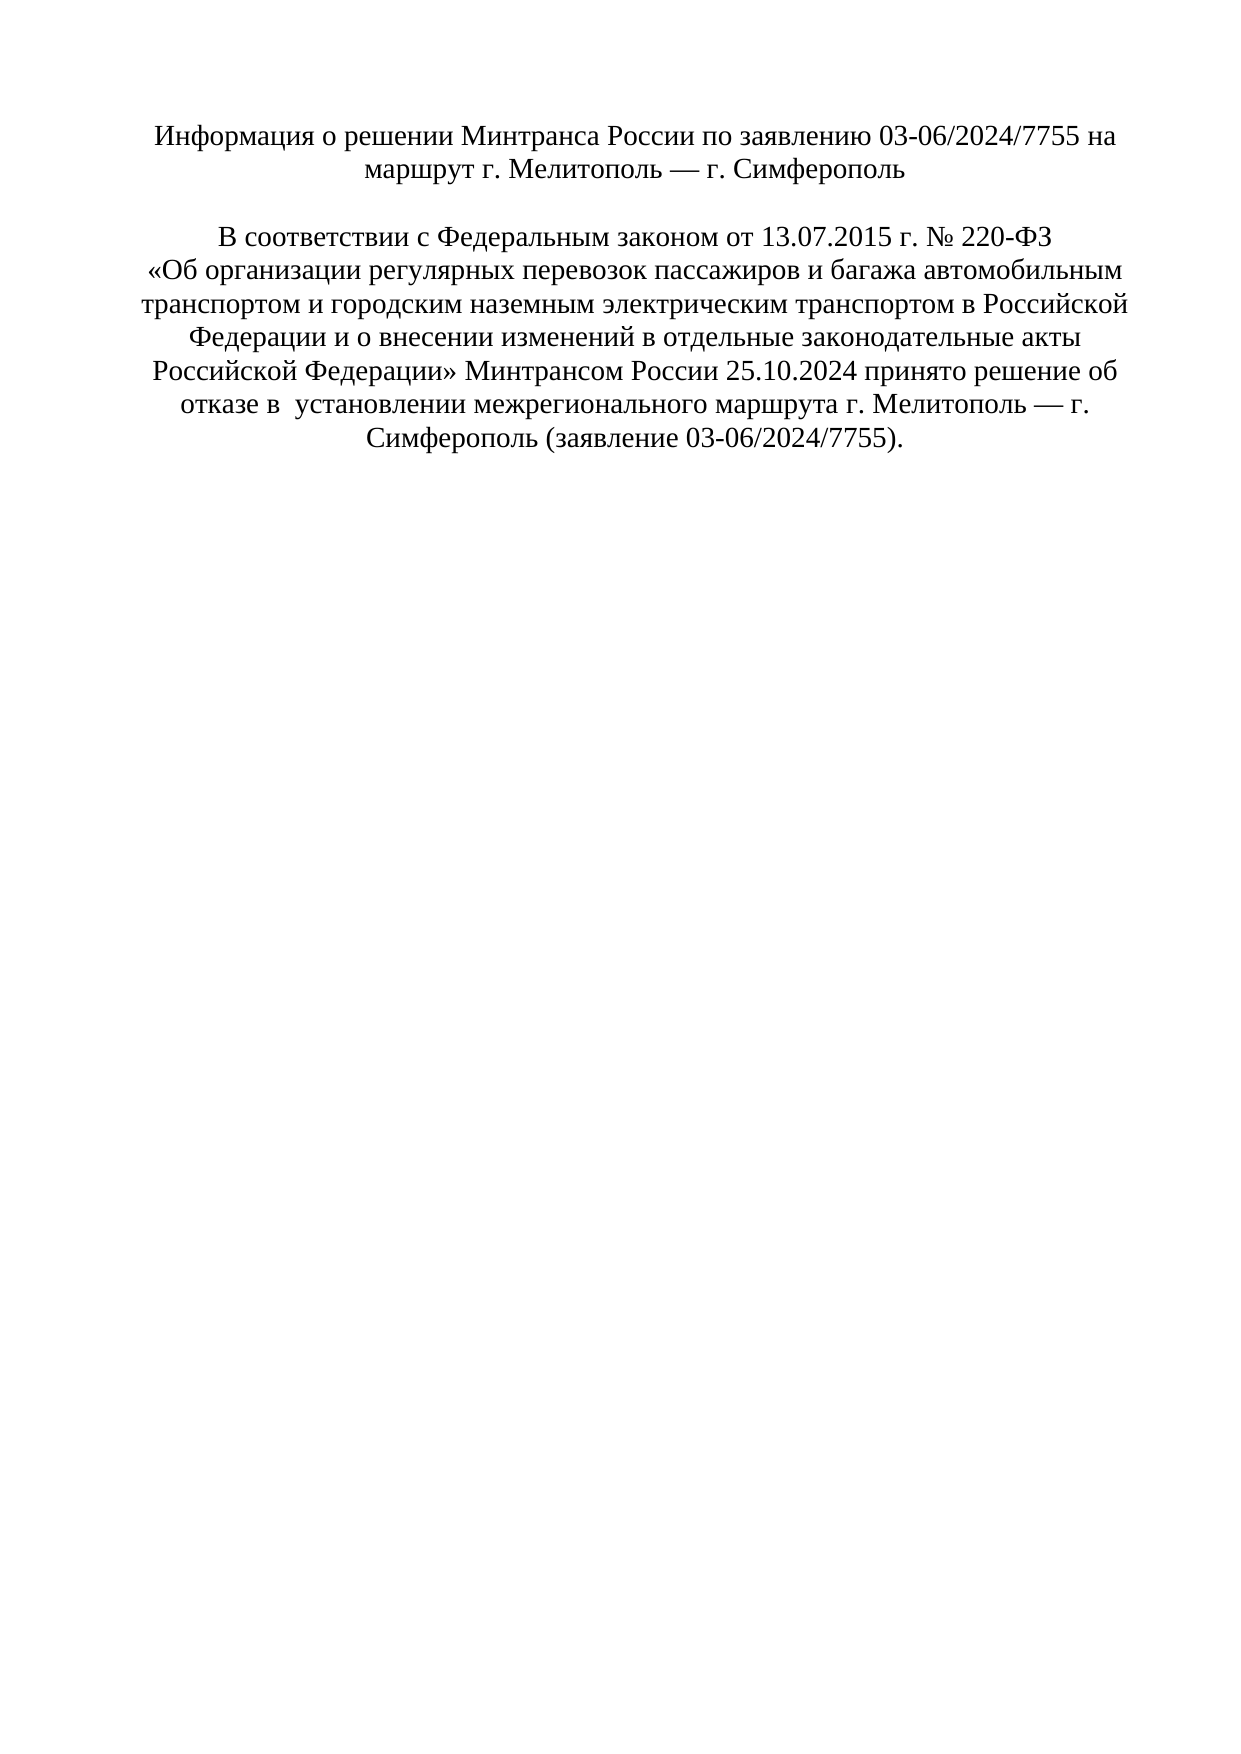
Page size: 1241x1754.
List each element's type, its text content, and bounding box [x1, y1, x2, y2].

text Информация о решении Минтранса России по заявлению 03-06/2024/7755 на маршрут г. Мелитополь — г. Симферополь [118, 118, 1152, 185]
text В соответствии с Федеральным законом от 13.07.2015 г. № 220-ФЗ «Об организации регулярных перевозок пассажиров и багажа автомобильным транспортом и городским наземным электрическим транспортом в Российской Федерации и о внесении изменений в отдельные законодательные акты Российской Федерации» Минтрансом России 25.10.2024 принято решение об отказе в установлении межрегионального маршрута г. Мелитополь — г. Симферополь (заявление 03-06/2024/7755). [118, 219, 1152, 453]
